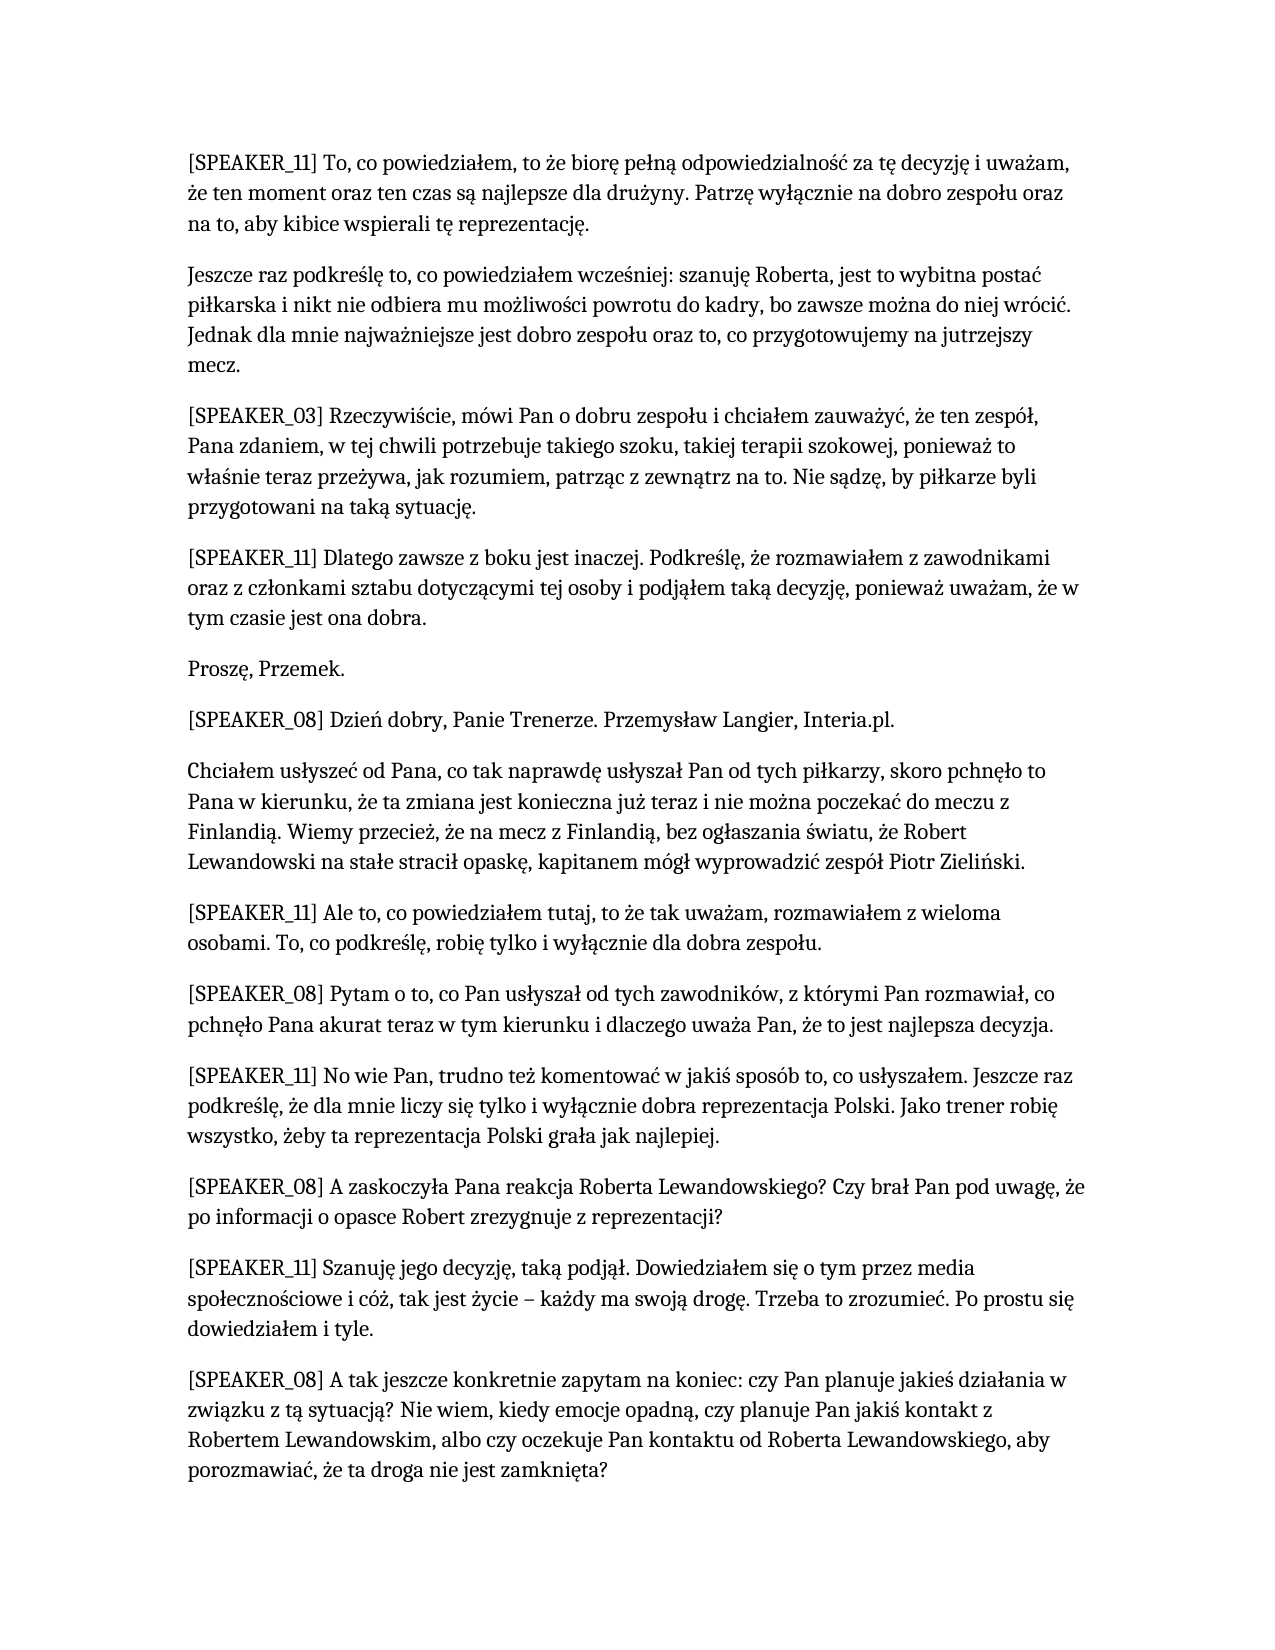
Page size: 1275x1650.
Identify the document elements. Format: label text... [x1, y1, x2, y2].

text [SPEAKER_11] Szanuję jego decyzję, taką podjął. Dowiedziałem się o tym przez media społecznościowe i cóż, tak jest życie – każdy ma swoją drogę. Trzeba to zrozumieć. Po prostu się dowiedziałem i tyle. [187, 1255, 1087, 1342]
text Jeszcze raz podkreślę to, co powiedziałem wcześniej: szanuję Roberta, jest to wybitna postać piłkarska i nikt nie odbiera mu możliwości powrotu do kadry, bo zawsze można do niej wrócić. Jednak dla mnie najważniejsze jest dobro zespołu oraz to, co przygotowujemy na jutrzejszy mecz. [187, 261, 1087, 378]
text [SPEAKER_03] Rzeczywiście, mówi Pan o dobru zespołu i chciałem zauważyć, że ten zespół, Pana zdaniem, w tej chwili potrzebuje takiego szoku, takiej terapii szokowej, ponieważ to właśnie teraz przeżywa, jak rozumiem, patrząc z zewnątrz na to. Nie sądzę, by piłkarze byli przygotowani na taką sytuację. [187, 403, 1087, 520]
text [SPEAKER_11] Ale to, co powiedziałem tutaj, to że tak uważam, rozmawiałem z wieloma osobami. To, co podkreślę, robię tylko i wyłącznie dla dobra zespołu. [187, 900, 1087, 957]
text [SPEAKER_08] A tak jeszcze konkretnie zapytam na koniec: czy Pan planuje jakieś działania w związku z tą sytuacją? Nie wiem, kiedy emocje opadną, czy planuje Pan jakiś kontakt z Robertem Lewandowskim, albo czy oczekuje Pan kontaktu od Roberta Lewandowskiego, aby porozmawiać, że ta droga nie jest zamknięta? [187, 1367, 1087, 1484]
text [SPEAKER_08] A zaskoczyła Pana reakcja Roberta Lewandowskiego? Czy brał Pan pod uwagę, że po informacji o opasce Robert zrezygnuje z reprezentacji? [187, 1174, 1087, 1231]
text [SPEAKER_08] Dzień dobry, Panie Trenerze. Przemysław Langier, Interia.pl. [187, 707, 1087, 734]
text [SPEAKER_11] To, co powiedziałem, to że biorę pełną odpowiedzialność za tę decyzję i uważam, że ten moment oraz ten czas są najlepsze dla drużyny. Patrzę wyłącznie na dobro zespołu oraz na to, aby kibice wspierali tę reprezentację. [187, 150, 1087, 237]
text [SPEAKER_08] Pytam o to, co Pan usłyszał od tych zawodników, z którymi Pan rozmawiał, co pchnęło Pana akurat teraz w tym kierunku i dlaczego uważa Pan, że to jest najlepsza decyzja. [187, 981, 1087, 1038]
text [SPEAKER_11] No wie Pan, trudno też komentować w jakiś sposób to, co usłyszałem. Jeszcze raz podkreślę, że dla mnie liczy się tylko i wyłącznie dobra reprezentacja Polski. Jako trener robię wszystko, żeby ta reprezentacja Polski grała jak najlepiej. [187, 1062, 1087, 1149]
text [SPEAKER_11] Dlatego zawsze z boku jest inaczej. Podkreślę, że rozmawiałem z zawodnikami oraz z członkami sztabu dotyczącymi tej osoby i podjąłem taką decyzję, ponieważ uważam, że w tym czasie jest ona dobra. [187, 545, 1087, 632]
text Proszę, Przemek. [187, 656, 1087, 683]
text Chciałem usłyszeć od Pana, co tak naprawdę usłyszał Pan od tych piłkarzy, skoro pchnęło to Pana w kierunku, że ta zmiana jest konieczna już teraz i nie można poczekać do meczu z Finlandią. Wiemy przecież, że na mecz z Finlandią, bez ogłaszania światu, że Robert Lewandowski na stałe stracił opaskę, kapitanem mógł wyprowadzić zespół Piotr Zieliński. [187, 758, 1087, 875]
